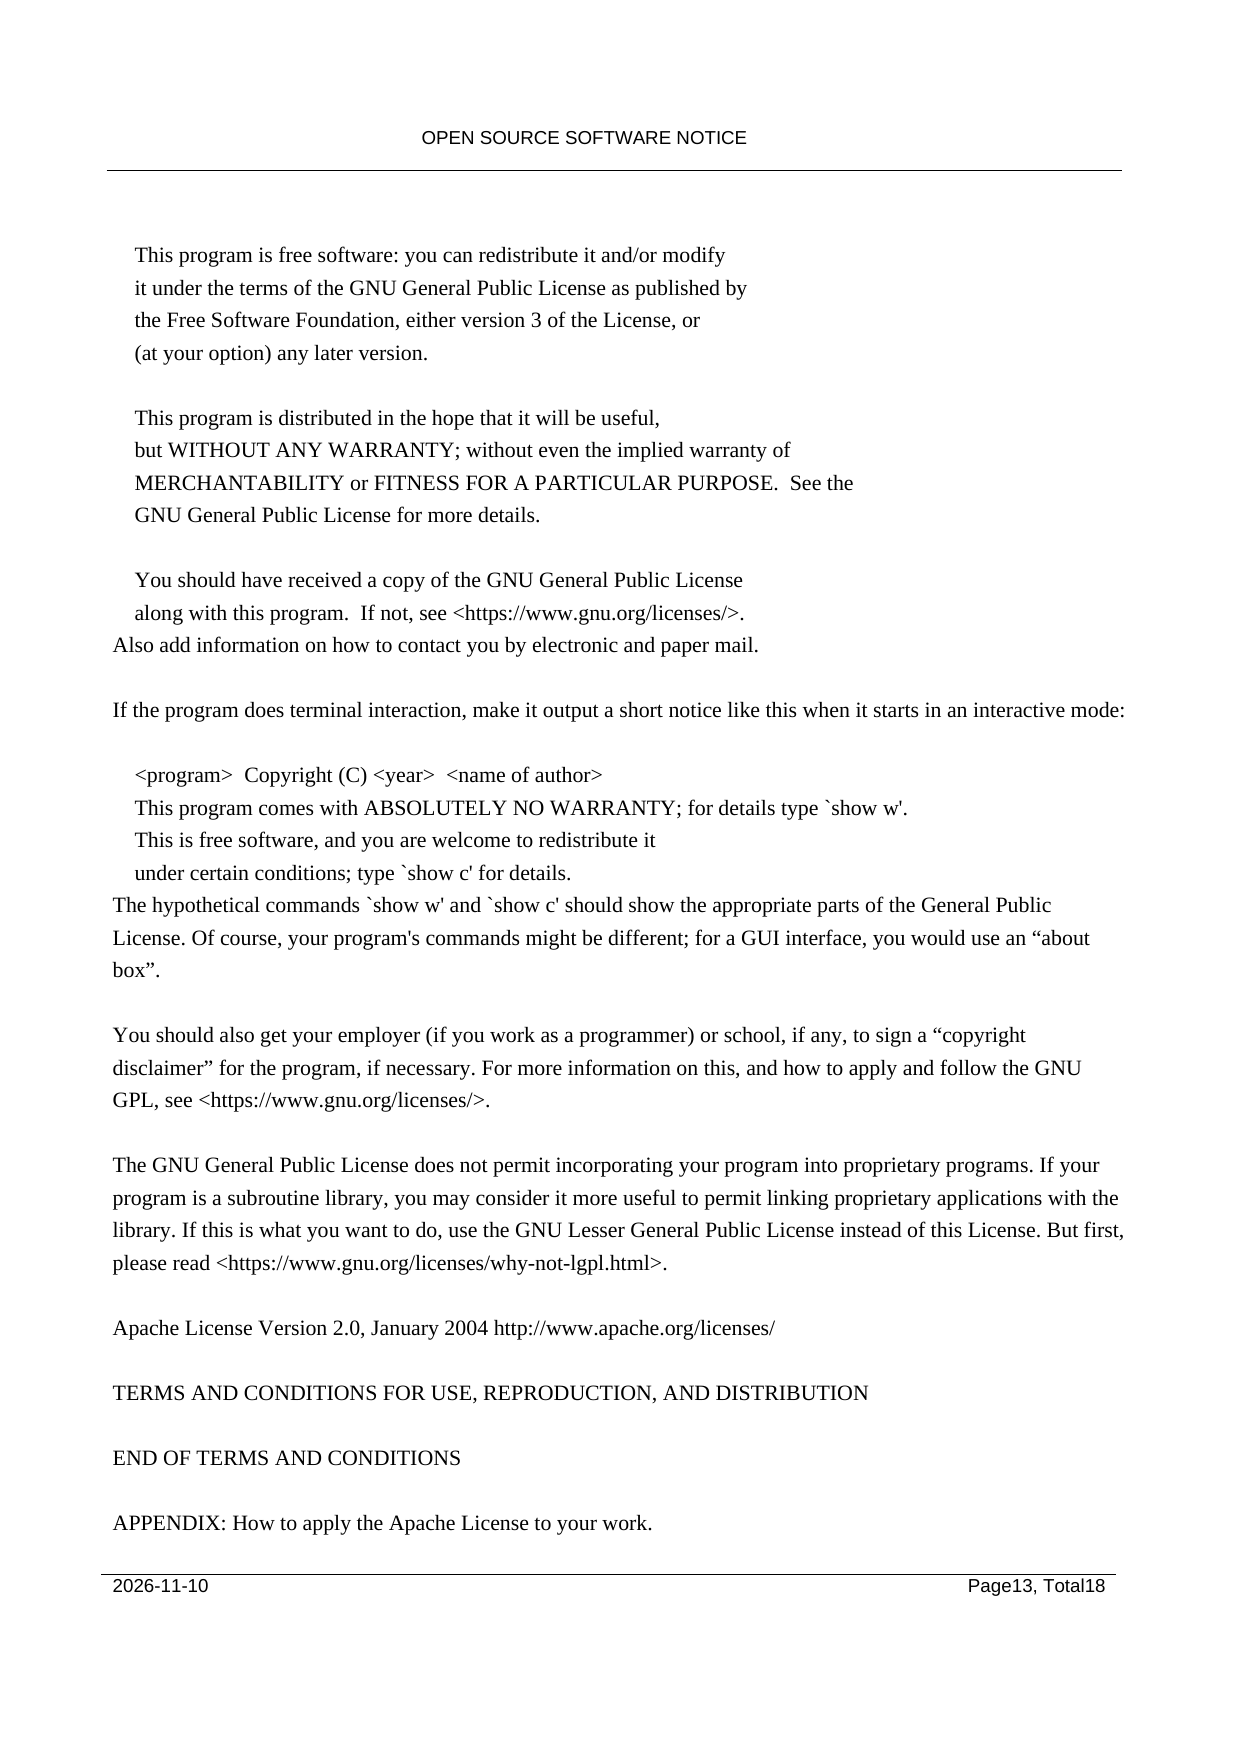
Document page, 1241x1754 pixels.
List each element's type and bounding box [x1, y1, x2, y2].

text [112, 206, 1128, 1539]
